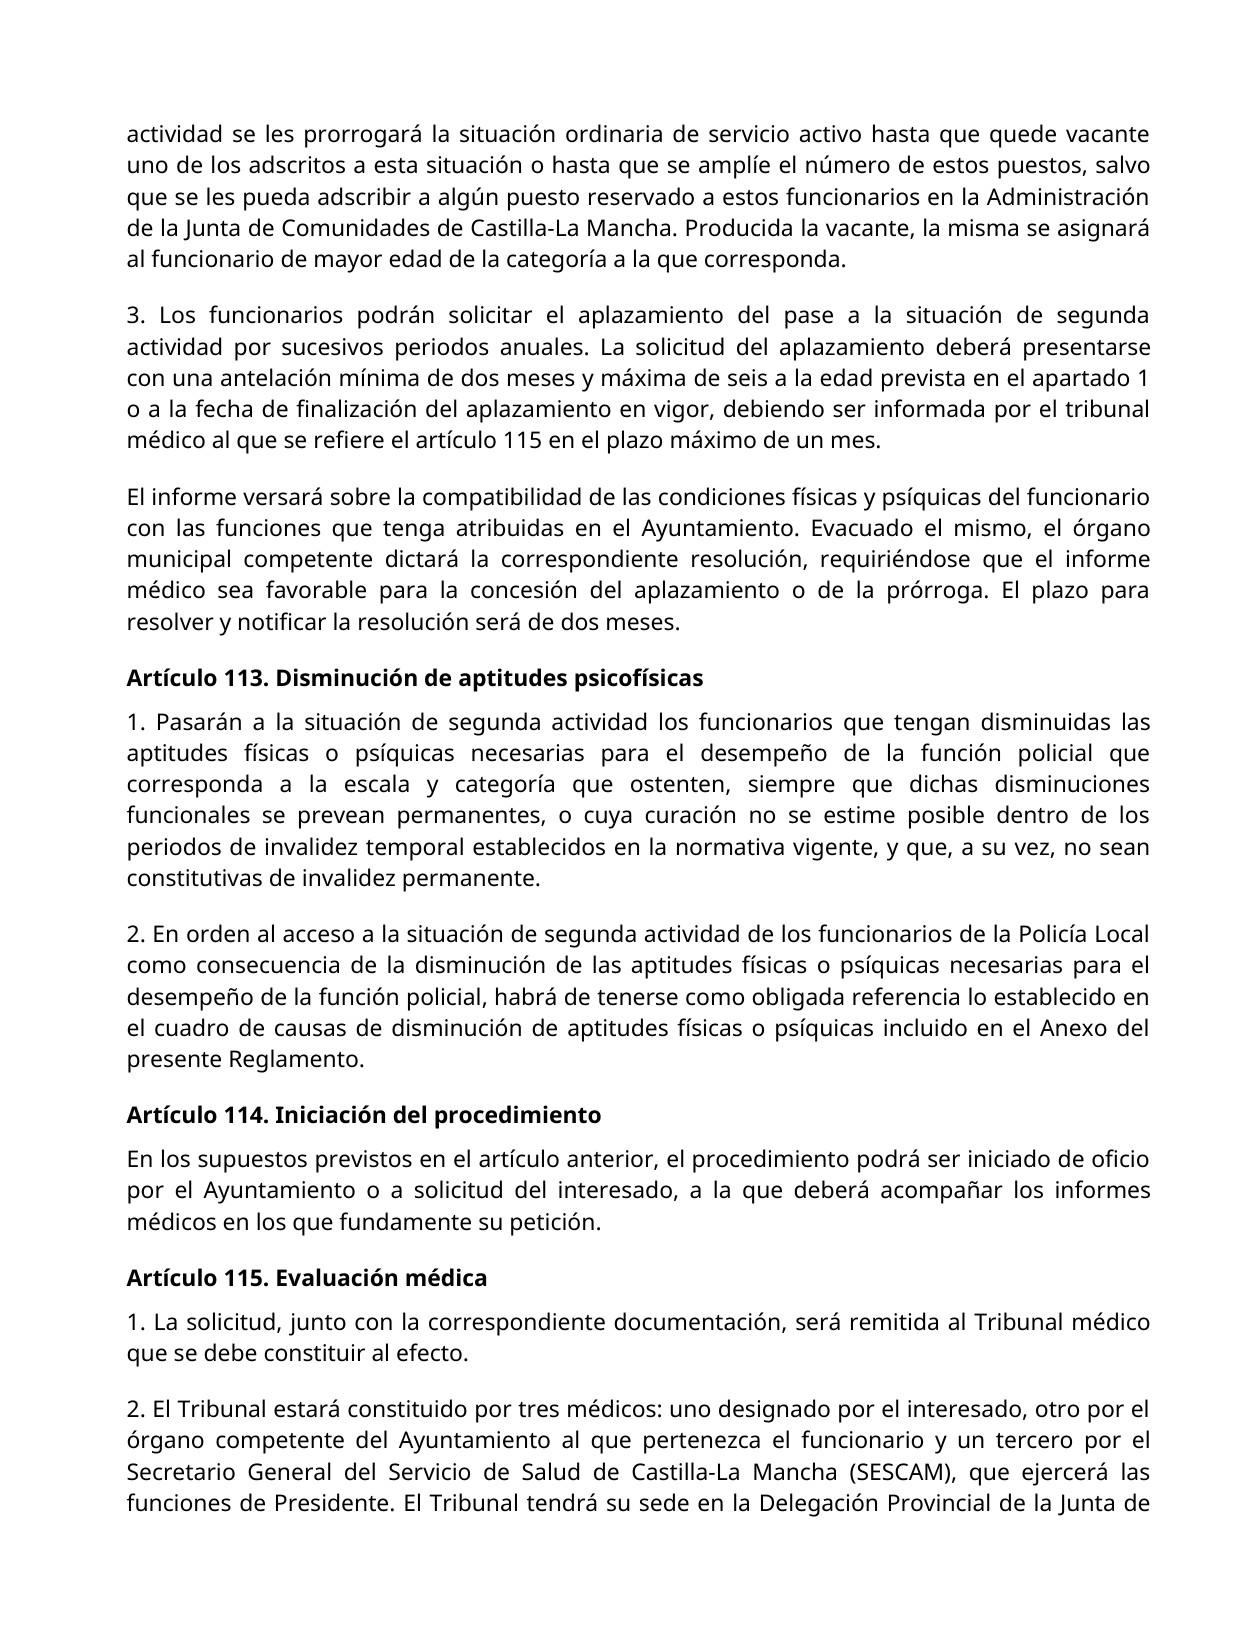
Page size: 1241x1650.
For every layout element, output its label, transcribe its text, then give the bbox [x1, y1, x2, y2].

text 3. Los funcionarios podrán solicitar el aplazamiento del pase a la situación de segunda actividad por sucesivos periodos anuales. La solicitud del aplazamiento deberá presentarse con una antelación mínima de dos meses y máxima de seis a la edad prevista en el apartado 1 o a la fecha de finalización del aplazamiento en vigor, debiendo ser informada por el tribunal médico al que se refiere el artículo 115 en el plazo máximo de un mes. [126, 299, 1152, 456]
text En los supuestos previstos en el artículo anterior, el procedimiento podrá ser iniciado de oficio por el Ayuntamiento o a solicitud del interesado, a la que deberá acompañar los informes médicos en los que fundamente su petición. [126, 1143, 1152, 1237]
text Artículo 113. Disminución de aptitudes psicofísicas [126, 662, 1152, 693]
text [126, 1393, 1152, 1518]
text 1. Pasarán a la situación de segunda actividad los funcionarios que tengan disminuidas las aptitudes físicas o psíquicas necesarias para el desempeño de la función policial que corresponda a la escala y categoría que ostenten, siempre que dichas disminuciones funcionales se prevean permanentes, o cuya curación no se estime posible dentro de los periodos de invalidez temporal establecidos en la normativa vigente, y que, a su vez, no sean constitutivas de invalidez permanente. [126, 706, 1152, 893]
text 2. En orden al acceso a la situación de segunda actividad de los funcionarios de la Policía Local como consecuencia de la disminución de las aptitudes físicas o psíquicas necesarias para el desempeño de la función policial, habrá de tenerse como obligada referencia lo establecido en el cuadro de causas de disminución de aptitudes físicas o psíquicas incluido en el Anexo del presente Reglamento. [126, 918, 1152, 1074]
text Artículo 115. Evaluación médica [126, 1262, 1152, 1293]
text 1. La solicitud, junto con la correspondiente documentación, será remitida al Tribunal médico que se debe constituir al efecto. [126, 1306, 1152, 1368]
text Artículo 114. Iniciación del procedimiento [126, 1099, 1152, 1131]
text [126, 118, 1152, 274]
text El informe versará sobre la compatibilidad de las condiciones físicas y psíquicas del funcionario con las funciones que tenga atribuidas en el Ayuntamiento. Evacuado el mismo, el órgano municipal competente dictará la correspondiente resolución, requiriéndose que el informe médico sea favorable para la concesión del aplazamiento o de la prórroga. El plazo para resolver y notificar la resolución será de dos meses. [126, 481, 1152, 637]
